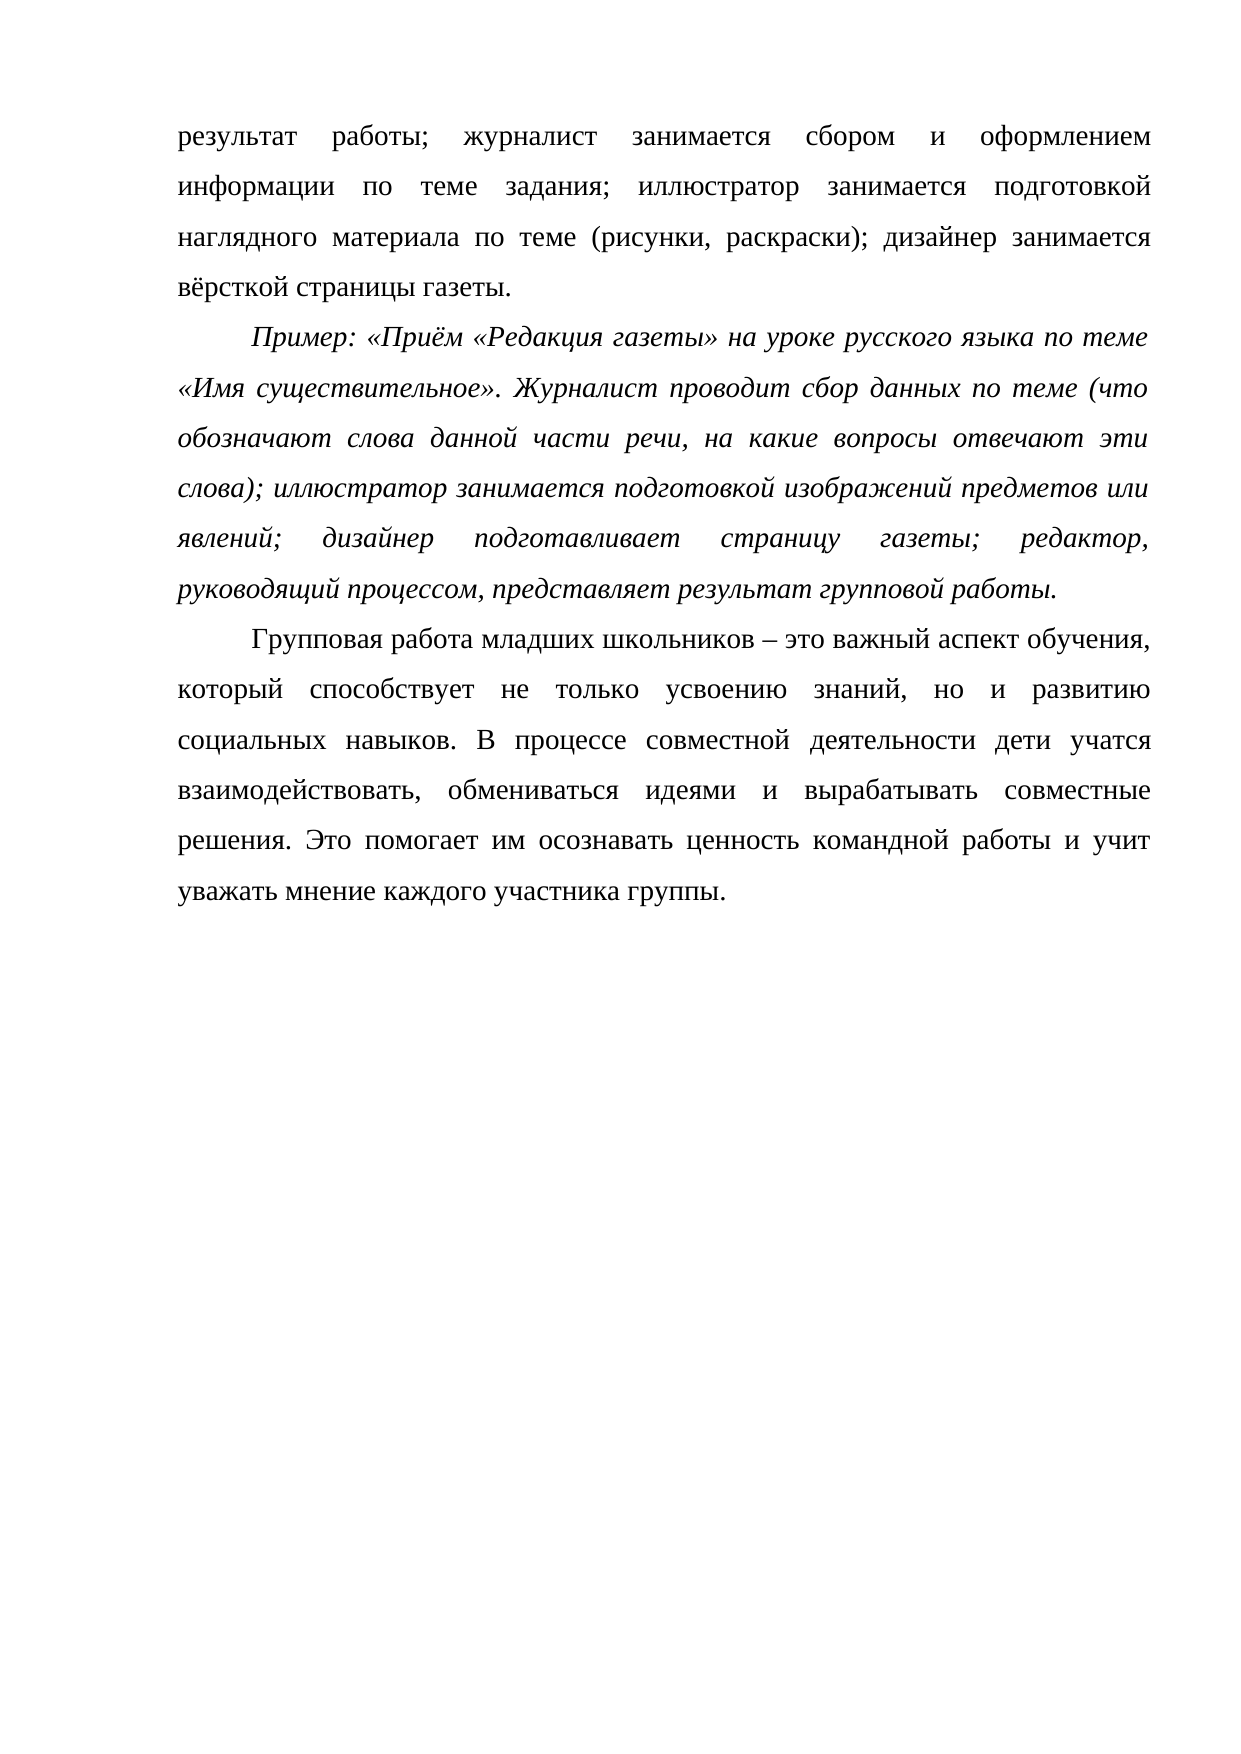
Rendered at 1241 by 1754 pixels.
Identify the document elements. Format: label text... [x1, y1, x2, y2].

text Пример: «Приём «Редакция газеты» на уроке русского языка по теме «Имя существительное». Журналист проводит сбор данных по теме (что обозначают слова данной части речи, на какие вопросы отвечают эти слова); иллюстратор занимается подготовкой изображений предметов или явлений; дизайнер подготавливает страницу газеты; редактор, руководящий процессом, представляет результат групповой работы. [177, 319, 1152, 604]
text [177, 118, 1152, 303]
text Групповая работа младших школьников – это важный аспект обучения, который способствует не только усвоению знаний, но и развитию социальных навыков. В процессе совместной деятельности дети учатся взаимодействовать, обмениваться идеями и вырабатывать совместные решения. Это помогает им осознавать ценность командной работы и учит уважать мнение каждого участника группы. [177, 621, 1152, 906]
